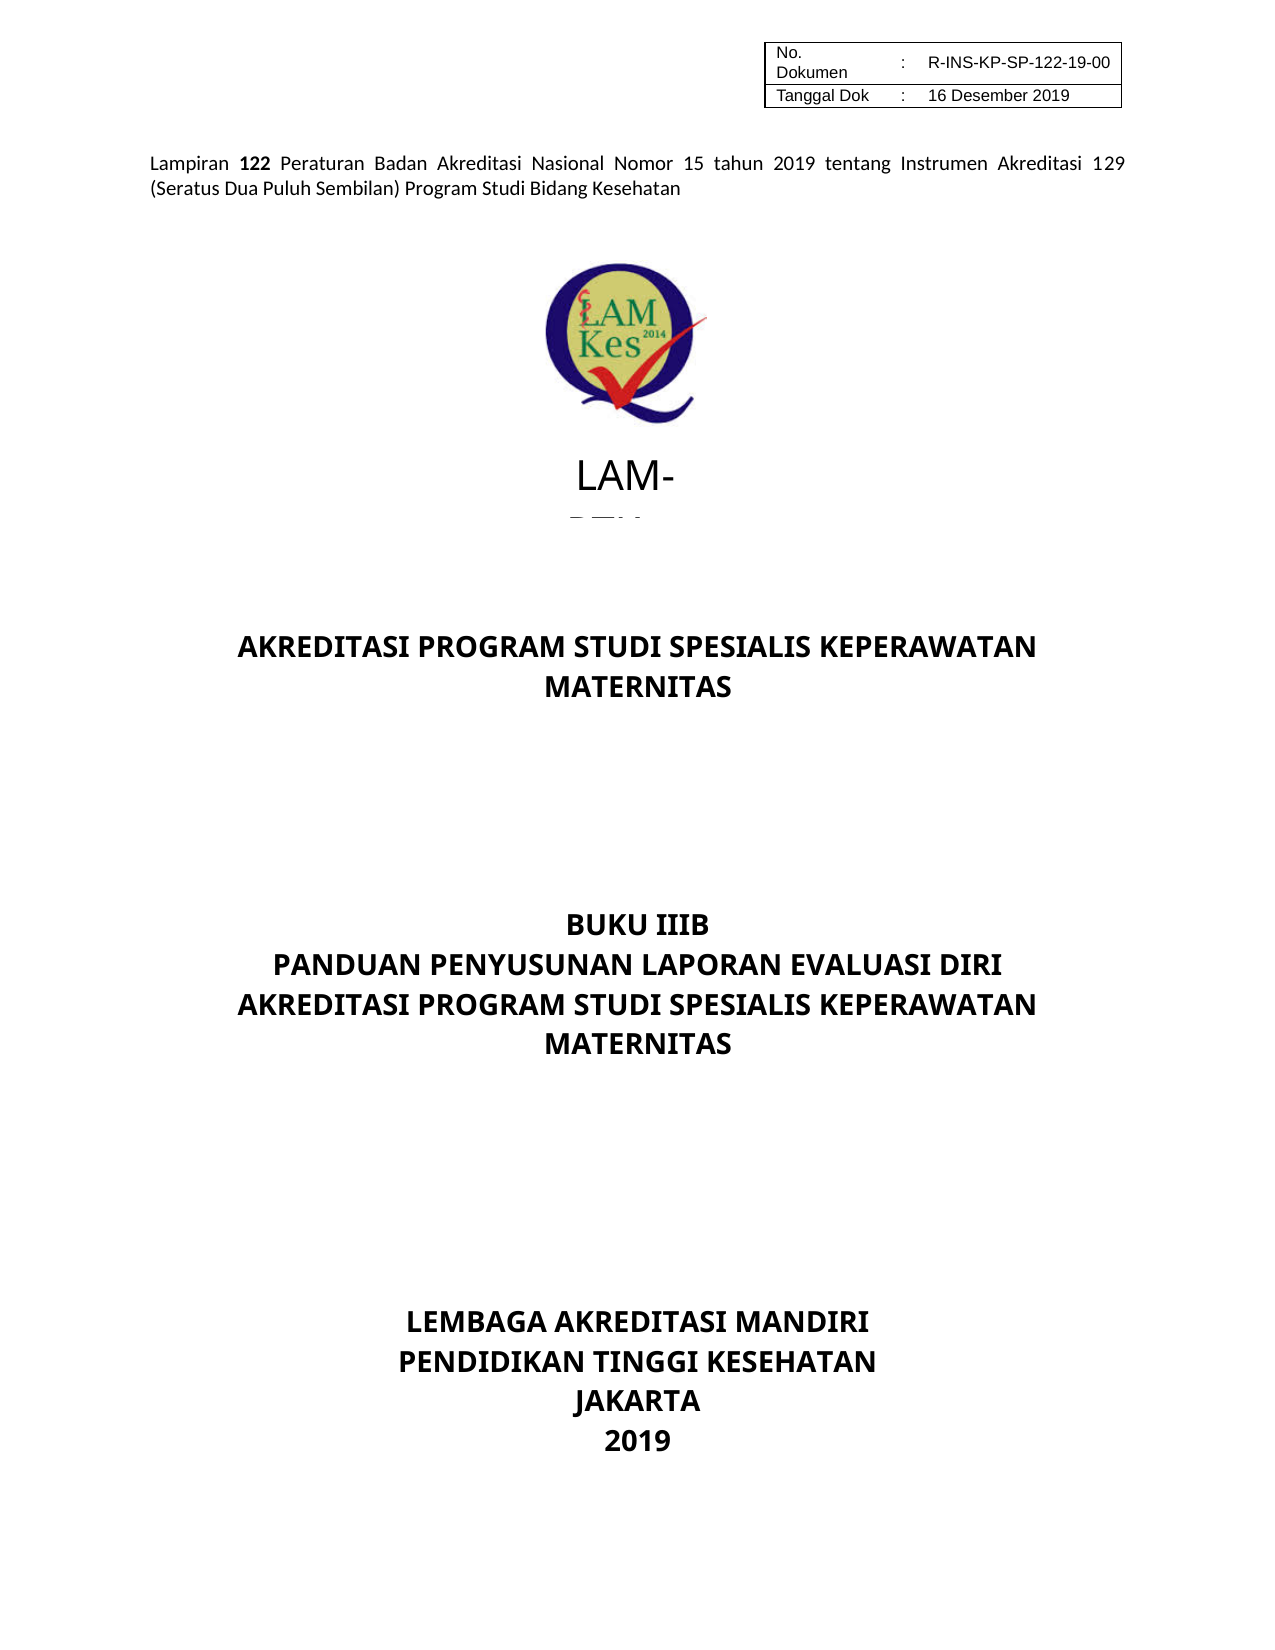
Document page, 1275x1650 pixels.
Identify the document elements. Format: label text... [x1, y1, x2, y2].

table_header : [889, 43, 917, 83]
text Lampiran 122 Peraturan Badan Akreditasi Nasional Nomor 15 tahun 2019 tentang Instrumen Akreditasi 129 (Seratus Dua Puluh Sembilan) Program Studi Bidang Kesehatan [150, 150, 1125, 201]
table_cell : [889, 85, 917, 107]
text AKREDITASI PROGRAM STUDI SPESIALIS KEPERAWATAN MATERNITAS [150, 984, 1125, 1063]
table_cell Tanggal Dok [766, 85, 889, 107]
table_header R-INS-KP-SP-122-19-00 [917, 43, 1121, 83]
text PANDUAN PENYUSUNAN LAPORAN EVALUASI DIRI [150, 944, 1125, 984]
table_header No. Dokumen [766, 43, 889, 83]
text PENDIDIKAN TINGGI KESEHATAN [150, 1341, 1125, 1381]
text 2019 [150, 1420, 1125, 1460]
table_cell 16 Desember 2019 [917, 85, 1121, 107]
picture [537, 260, 707, 427]
text AKREDITASI PROGRAM STUDI SPESIALIS KEPERAWATAN MATERNITAS [150, 627, 1125, 706]
text LEMBAGA AKREDITASI MANDIRI [150, 1301, 1125, 1341]
text BUKU IIIB [150, 904, 1125, 944]
text JAKARTA [150, 1381, 1125, 1420]
